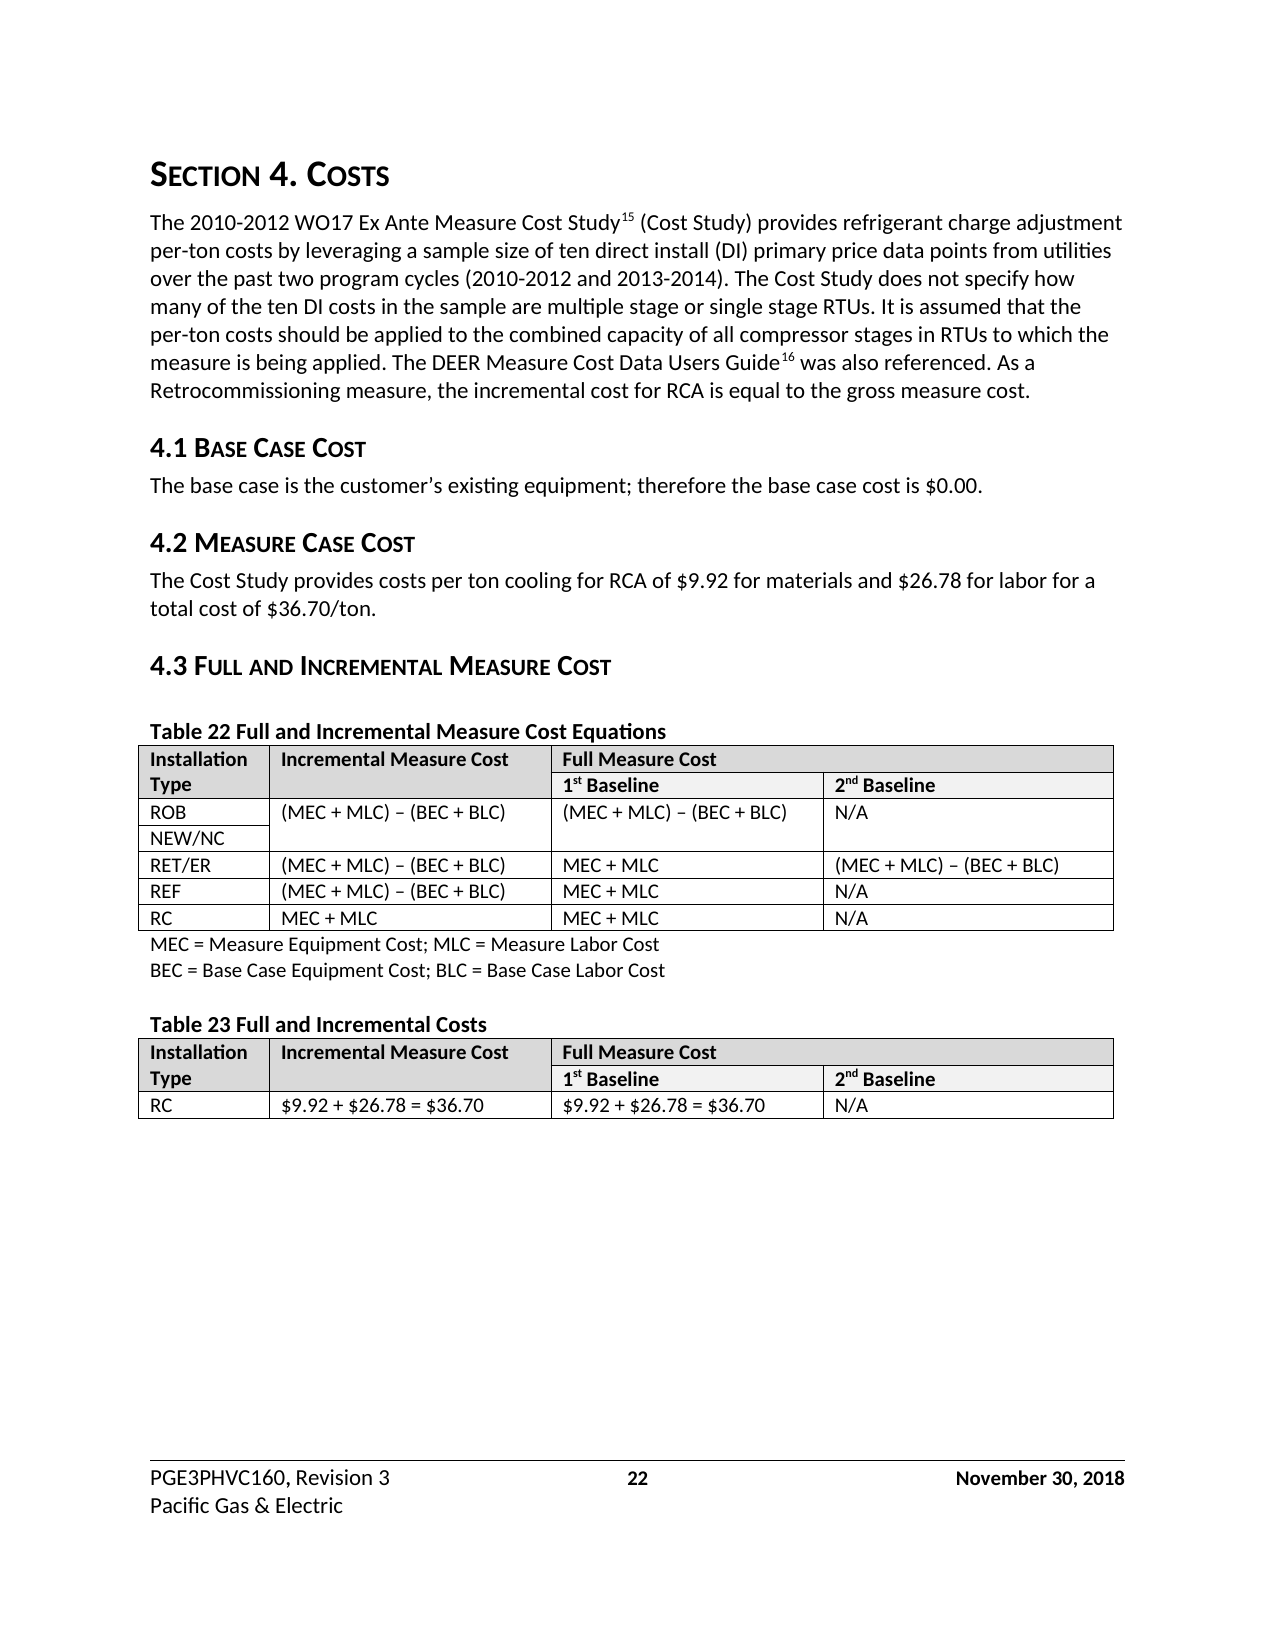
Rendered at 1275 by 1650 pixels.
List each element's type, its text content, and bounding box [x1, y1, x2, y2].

text The Cost Study provides costs per ton cooling for RCA of $9.92 for materials and $26.78 for labor for a total cost of $36.70/ton. [150, 566, 1125, 622]
table_cell MEC + MLC [552, 879, 823, 904]
table_cell (MEC + MLC) – (BEC + BLC) [824, 852, 1113, 877]
table_header Installation Type [139, 1039, 269, 1091]
text The base case is the customer’s existing equipment; therefore the base case cost is $0.00. [150, 471, 1125, 499]
table_cell 1st Baseline [552, 773, 823, 798]
table_cell 1st Baseline [552, 1066, 823, 1091]
table_cell (MEC + MLC) – (BEC + BLC) [552, 799, 823, 851]
table_cell N/A [824, 905, 1113, 930]
table_cell N/A [824, 799, 1113, 851]
table_cell $9.92 + $26.78 = $36.70 [270, 1092, 551, 1118]
subtitle 4.3 Full and Incremental Measure Cost [150, 647, 1125, 683]
subtitle 4.2 Measure Case Cost [150, 524, 1125, 560]
table_cell RC [139, 1092, 269, 1118]
table_header Full Measure Cost [552, 1039, 1113, 1065]
text The 2010-2012 WO17 Ex Ante Measure Cost Study (Cost Study) provides refrigerant charge adjustment per-ton costs by leveraging a sample size of ten direct install (DI) primary price data points from utilities over the past two program cycles (2010-2012 and 2013-2014). The Cost Study does not specify how many of the ten DI costs in the sample are multiple stage or single stage RTUs. It is assumed that the per-ton costs should be applied to the combined capacity of all compressor stages in RTUs to which the measure is being applied. The DEER Measure Cost Data Users Guide was also referenced. As a Retrocommissioning measure, the incremental cost for RCA is equal to the gross measure cost. [150, 208, 1125, 404]
table_cell $9.92 + $26.78 = $36.70 [552, 1092, 823, 1118]
table_cell (MEC + MLC) – (BEC + BLC) [270, 852, 551, 877]
table_cell N/A [824, 879, 1113, 904]
subtitle Section 4. Costs [150, 150, 1125, 196]
table_cell N/A [824, 1092, 1113, 1118]
table_cell ROB [139, 799, 269, 824]
text MEC = Measure Equipment Cost; MLC = Measure Labor Cost [150, 931, 1125, 957]
table_cell 2nd Baseline [824, 773, 1113, 798]
table_header Installation Type [139, 746, 269, 798]
table_cell 2nd Baseline [824, 1066, 1113, 1091]
table_cell NEW/NC [139, 826, 269, 851]
table_cell (MEC + MLC) – (BEC + BLC) [270, 799, 551, 851]
table_cell RC [139, 905, 269, 930]
table_header Incremental Measure Cost [270, 746, 551, 798]
table_header Incremental Measure Cost [270, 1039, 551, 1091]
table_cell RET/ER [139, 852, 269, 877]
table_cell MEC + MLC [270, 905, 551, 930]
table_cell MEC + MLC [552, 905, 823, 930]
subtitle 4.1 Base Case Cost [150, 429, 1125, 465]
text BEC = Base Case Equipment Cost; BLC = Base Case Labor Cost [150, 957, 1125, 982]
table_cell REF [139, 879, 269, 904]
table_header Full Measure Cost [552, 746, 1113, 772]
table_cell (MEC + MLC) – (BEC + BLC) [270, 879, 551, 904]
table_cell MEC + MLC [552, 852, 823, 877]
